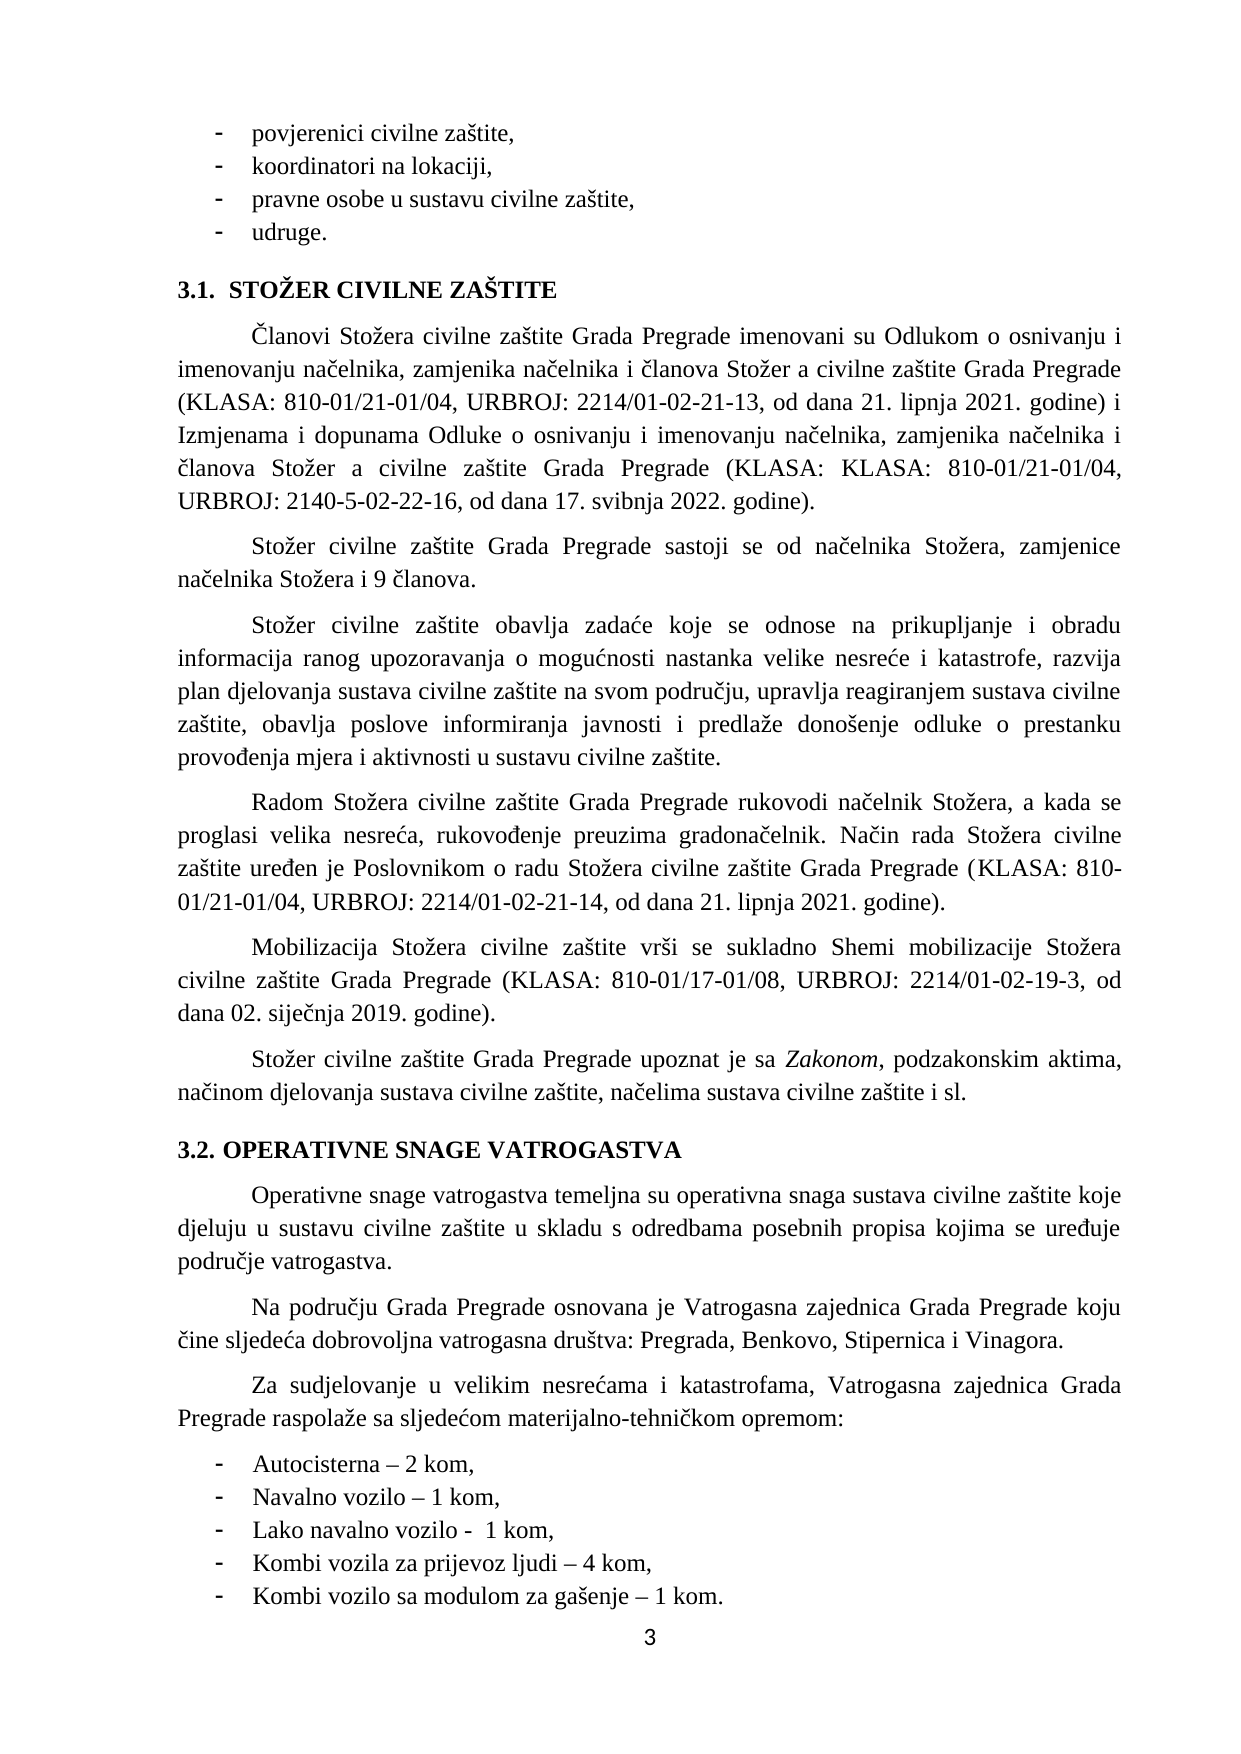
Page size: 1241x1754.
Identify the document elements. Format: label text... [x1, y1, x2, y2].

text Članovi Stožera civilne zaštite Grada Pregrade imenovani su Odlukom o osnivanju i imenovanju načelnika, zamjenika načelnika i članova Stožer a civilne zaštite Grada Pregrade (KLASA: 810-01/21-01/04, URBROJ: 2214/01-02-21-13, od dana 21. lipnja 2021. godine) i Izmjenama i dopunama Odluke o osnivanju i imenovanju načelnika, zamjenika načelnika i članova Stožer a civilne zaštite Grada Pregrade (KLASA: KLASA: 810-01/21-01/04, URBROJ: 2140-5-02-22-16, od dana 17. svibnja 2022. godine). [177, 321, 1122, 514]
list pravne osobe u sustavu civilne zaštite, [214, 184, 1122, 213]
list udruge. [214, 217, 1122, 246]
list Kombi vozila za prijevoz ljudi – 4 kom, [215, 1548, 1122, 1577]
text Stožer civilne zaštite Grada Pregrade upoznat je sa Zakonom, podzakonskim aktima, načinom djelovanja sustava civilne zaštite, načelima sustava civilne zaštite i sl. [177, 1044, 1122, 1105]
text Stožer civilne zaštite obavlja zadaće koje se odnose na prikupljanje i obradu informacija ranog upozoravanja o mogućnosti nastanka velike nesreće i katastrofe, razvija plan djelovanja sustava civilne zaštite na svom području, upravlja reagiranjem sustava civilne zaštite, obavlja poslove informiranja javnosti i predlaže donošenje odluke o prestanku provođenja mjera i aktivnosti u sustavu civilne zaštite. [177, 610, 1122, 771]
text Operativne snage vatrogastva temeljna su operativna snaga sustava civilne zaštite koje djeluju u sustavu civilne zaštite u skladu s odredbama posebnih propisa kojima se uređuje područje vatrogastva. [177, 1180, 1122, 1275]
text Mobilizacija Stožera civilne zaštite vrši se sukladno Shemi mobilizacije Stožera civilne zaštite Grada Pregrade (KLASA: 810-01/17-01/08, URBROJ: 2214/01-02-19-3, od dana 02. siječnja 2019. godine). [177, 932, 1122, 1027]
subtitle STOŽER CIVILNE ZAŠTITE [177, 275, 1122, 304]
text Stožer civilne zaštite Grada Pregrade sastoji se od načelnika Stožera, zamjenice načelnika Stožera i 9 članova. [177, 531, 1122, 593]
text Radom Stožera civilne zaštite Grada Pregrade rukovodi načelnik Stožera, a kada se proglasi velika nesreća, rukovođenje preuzima gradonačelnik. Način rada Stožera civilne zaštite uređen je Poslovnikom o radu Stožera civilne zaštite Grada Pregrade (KLASA: 810-01/21-01/04, URBROJ: 2214/01-02-21-14, od dana 21. lipnja 2021. godine). [177, 787, 1122, 915]
list koordinatori na lokaciji, [214, 151, 1122, 180]
list Kombi vozilo sa modulom za gašenje – 1 kom. [215, 1581, 1122, 1610]
text Na području Grada Pregrade osnovana je Vatrogasna zajednica Grada Pregrade koju čine sljedeća dobrovoljna vatrogasna društva: Pregrada, Benkovo, Stipernica i Vinagora. [177, 1292, 1122, 1353]
list Lako navalno vozilo - 1 kom, [215, 1515, 1122, 1544]
list Navalno vozilo – 1 kom, [215, 1482, 1122, 1511]
list Autocisterna – 2 kom, [215, 1449, 1122, 1478]
list povjerenici civilne zaštite, [214, 118, 1122, 147]
text Za sudjelovanje u velikim nesrećama i katastrofama, Vatrogasna zajednica Grada Pregrade raspolaže sa sljedećom materijalno-tehničkom opremom: [177, 1370, 1122, 1432]
subtitle OPERATIVNE SNAGE VATROGASTVA [177, 1135, 1122, 1163]
